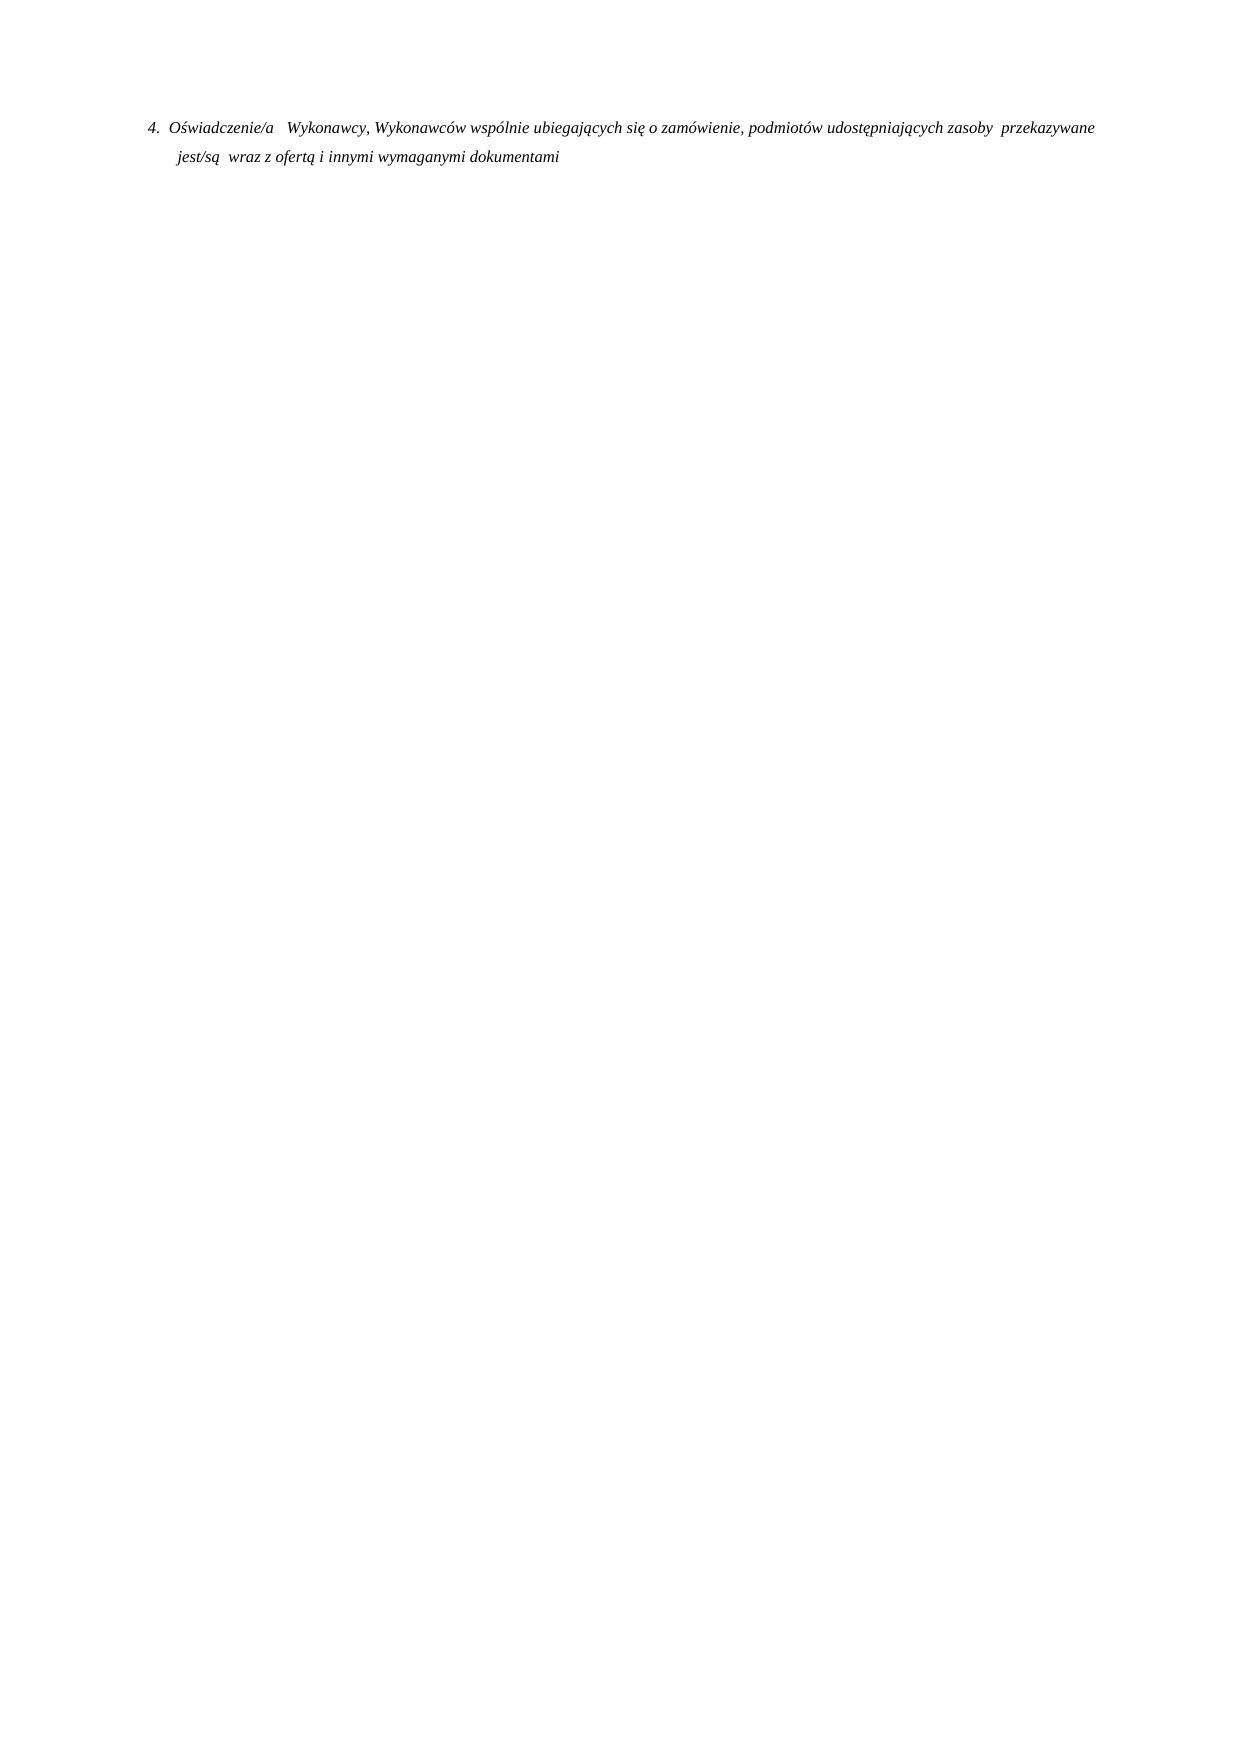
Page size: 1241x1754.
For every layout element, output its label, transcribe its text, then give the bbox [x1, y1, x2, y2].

text 4. Oświadczenie/a Wykonawcy, Wykonawców wspólnie ubiegających się o zamówienie, podmiotów udostępniających zasoby przekazywane jest/są wraz z ofertą i innymi wymaganymi dokumentami [148, 118, 1107, 166]
